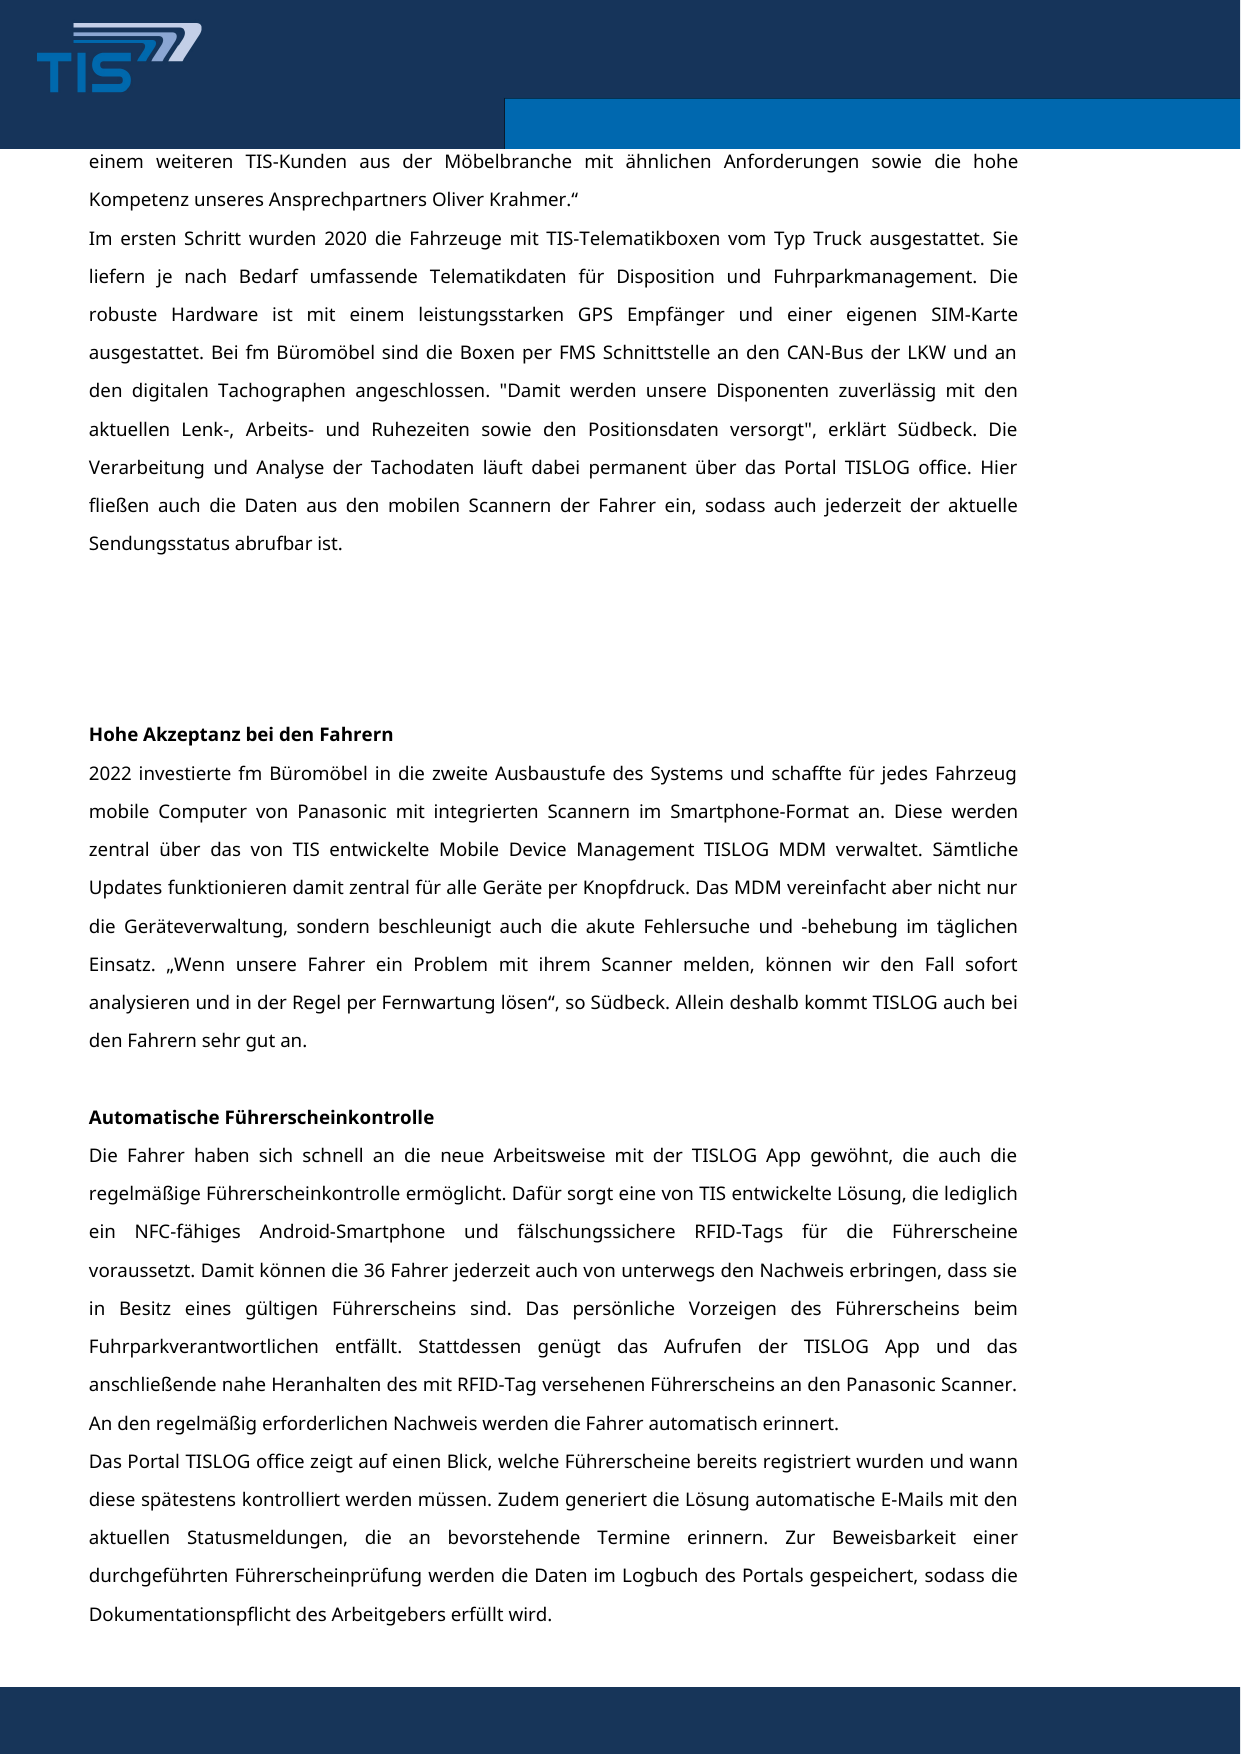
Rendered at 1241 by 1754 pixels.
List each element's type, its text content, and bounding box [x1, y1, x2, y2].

text Die Fahrer haben sich schnell an die neue Arbeitsweise mit der TISLOG App gewöhnt, die auch die regelmäßige Führerscheinkontrolle ermöglicht. Dafür sorgt eine von TIS entwickelte Lösung, die lediglich ein NFC-fähiges Android-Smartphone und fälschungssichere RFID-Tags für die Führerscheine voraussetzt. Damit können die 36 Fahrer jederzeit auch von unterwegs den Nachweis erbringen, dass sie in Besitz eines gültigen Führerscheins sind. Das persönliche Vorzeigen des Führerscheins beim Fuhrparkverantwortlichen entfällt. Stattdessen genügt das Aufrufen der TISLOG App und das anschließende nahe Heranhalten des mit RFID-Tag versehenen Führerscheins an den Panasonic Scanner. An den regelmäßig erforderlichen Nachweis werden die Fahrer automatisch erinnert. [89, 1142, 1019, 1435]
text Das Portal TISLOG office zeigt auf einen Blick, welche Führerscheine bereits registriert wurden und wann diese spätestens kontrolliert werden müssen. Zudem generiert die Lösung automatische E-Mails mit den aktuellen Statusmeldungen, die an bevorstehende Termine erinnern. Zur Beweisbarkeit einer durchgeführten Führerscheinprüfung werden die Daten im Logbuch des Portals gespeichert, sodass die Dokumentationspflicht des Arbeitgebers erfüllt wird. [89, 1448, 1019, 1627]
text Automatische Führerscheinkontrolle [89, 1104, 1019, 1129]
text Hohe Akzeptanz bei den Fahrern [89, 722, 1019, 747]
text 2022 investierte fm Büromöbel in die zweite Ausbaustufe des Systems und schaffte für jedes Fahrzeug mobile Computer von Panasonic mit integrierten Scannern im Smartphone-Format an. Diese werden zentral über das von TIS entwickelte Mobile Device Management TISLOG MDM verwaltet. Sämtliche Updates funktionieren damit zentral für alle Geräte per Knopfdruck. Das MDM vereinfacht aber nicht nur die Geräteverwaltung, sondern beschleunigt auch die akute Fehlersuche und -behebung im täglichen Einsatz. „Wenn unsere Fahrer ein Problem mit ihrem Scanner melden, können wir den Fall sofort analysieren und in der Regel per Fernwartung lösen“, so Südbeck. Allein deshalb kommt TISLOG auch bei den Fahrern sehr gut an. [89, 760, 1019, 1053]
picture [0, 0, 1241, 149]
picture [0, 1687, 1241, 1754]
text Im ersten Schritt wurden 2020 die Fahrzeuge mit TIS-Telematikboxen vom Typ Truck ausgestattet. Sie liefern je nach Bedarf umfassende Telematikdaten für Disposition und Fuhrparkmanagement. Die robuste Hardware ist mit einem leistungsstarken GPS Empfänger und einer eigenen SIM-Karte ausgestattet. Bei fm Büromöbel sind die Boxen per FMS Schnittstelle an den CAN-Bus der LKW und an den digitalen Tachographen angeschlossen. "Damit werden unsere Disponenten zuverlässig mit den aktuellen Lenk-, Arbeits- und Ruhezeiten sowie den Positionsdaten versorgt", erklärt Südbeck. Die Verarbeitung und Analyse der Tachodaten läuft dabei permanent über das Portal TISLOG office. Hier fließen auch die Daten aus den mobilen Scannern der Fahrer ein, sodass auch jederzeit der aktuelle Sendungsstatus abrufbar ist. [89, 225, 1019, 556]
